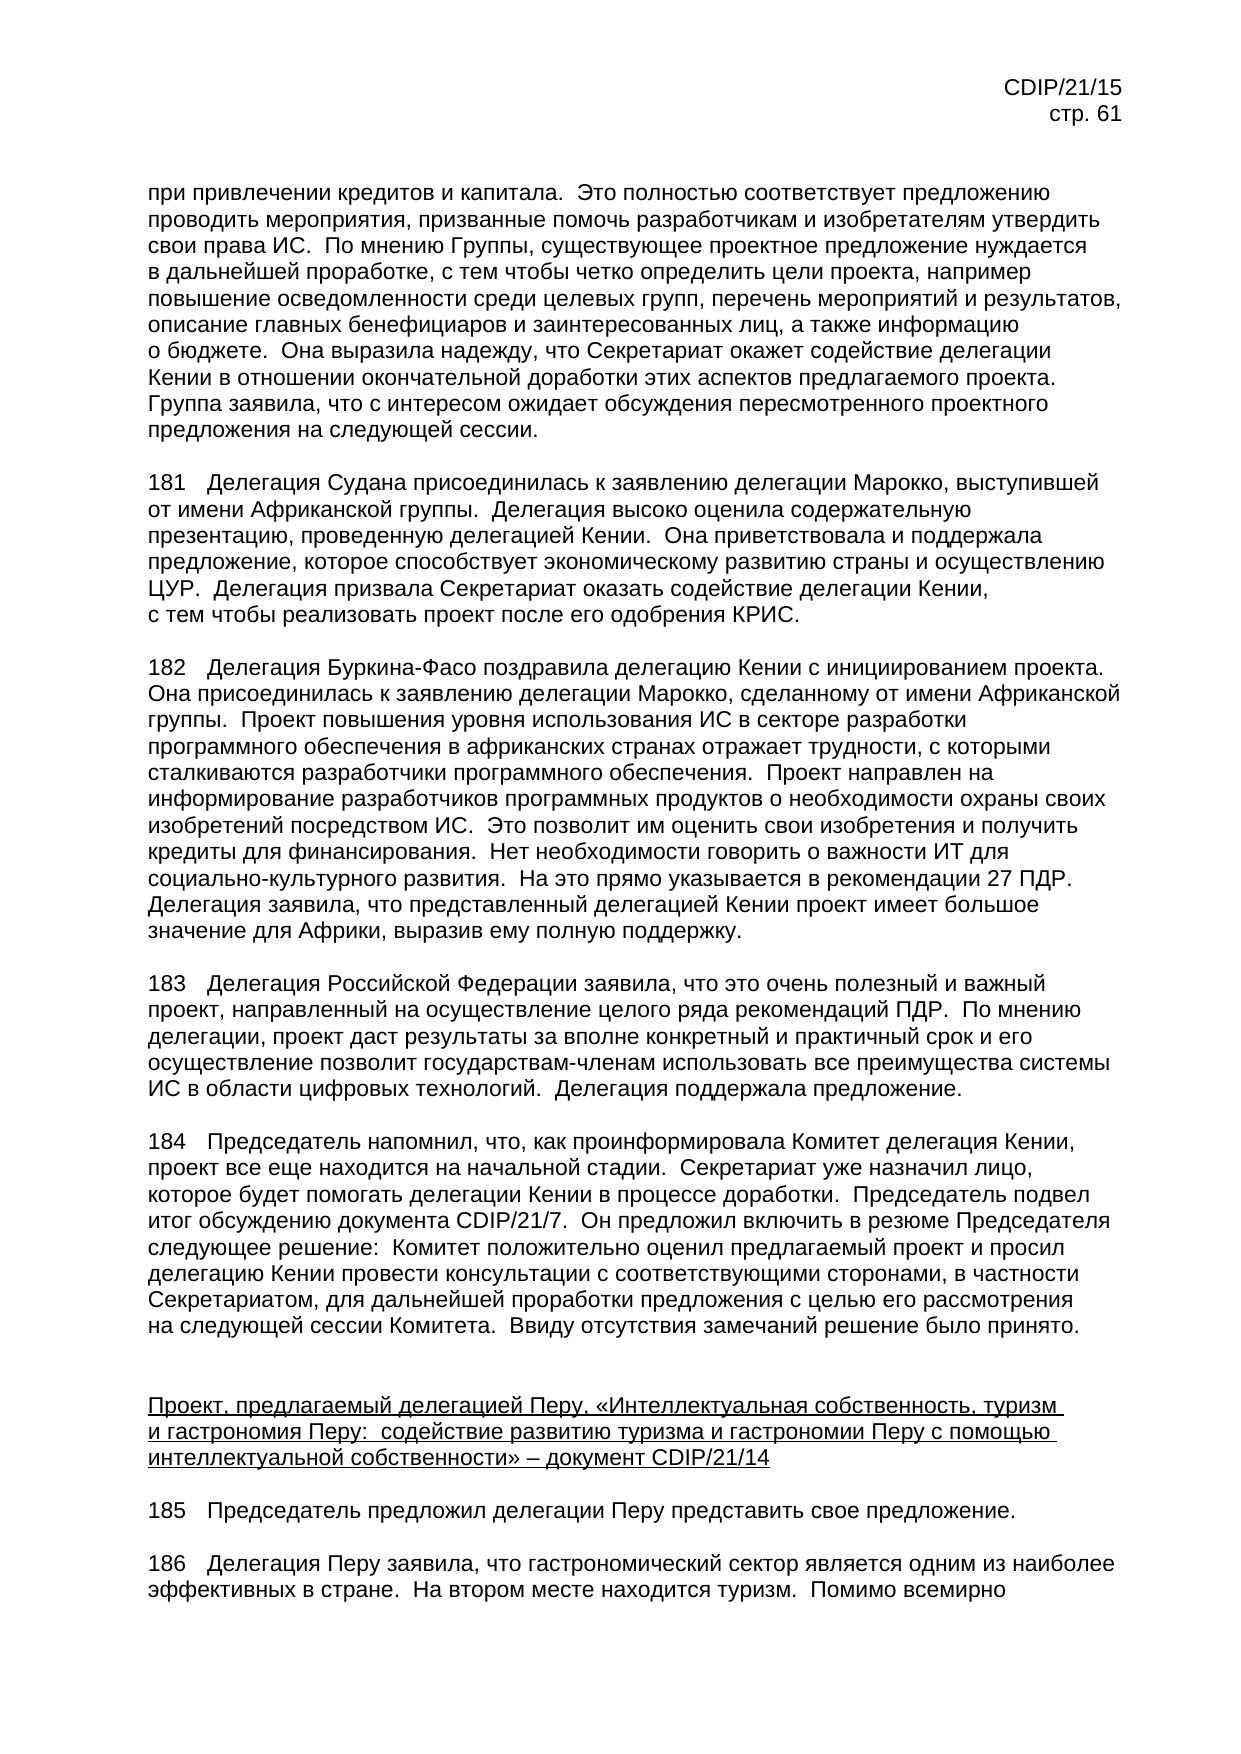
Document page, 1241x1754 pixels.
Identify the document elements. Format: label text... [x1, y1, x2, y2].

text Председатель предложил делегации Перу представить свое предложение. [148, 1497, 1122, 1523]
text Делегация Российской Федерации заявила, что это очень полезный и важный проект, направленный на осуществление целого ряда рекомендаций ПДР. По мнению делегации, проект даст результаты за вполне конкретный и практичный срок и его осуществление позволит государствам-членам использовать все преимущества системы ИС в области цифровых технологий. Делегация поддержала предложение. [148, 970, 1122, 1102]
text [148, 179, 1122, 443]
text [148, 1550, 1122, 1602]
text Председатель напомнил, что, как проинформировала Комитет делегация Кении, проект все еще находится на начальной стадии. Секретариат уже назначил лицо, которое будет помогать делегации Кении в процессе доработки. Председатель подвел итог обсуждению документа CDIP/21/7. Он предложил включить в резюме Председателя следующее решение: Комитет положительно оценил предлагаемый проект и просил делегацию Кении провести консультации с соответствующими сторонами, в частности Секретариатом, для дальнейшей проработки предложения с целью его рассмотрения на следующей сессии Комитета. Ввиду отсутствия замечаний решение было принято. [148, 1128, 1122, 1339]
text Делегация Буркина-Фасо поздравила делегацию Кении с инициированием проекта. Она присоединилась к заявлению делегации Марокко, сделанному от имени Африканской группы. Проект повышения уровня использования ИС в секторе разработки программного обеспечения в африканских странах отражает трудности, с которыми сталкиваются разработчики программного обеспечения. Проект направлен на информирование разработчиков программных продуктов о необходимости охраны своих изобретений посредством ИС. Это позволит им оценить свои изобретения и получить кредиты для финансирования. Нет необходимости говорить о важности ИТ для социально-культурного развития. На это прямо указывается в рекомендации 27 ПДР. Делегация заявила, что представленный делегацией Кении проект имеет большое значение для Африки, выразив ему полную поддержку. [148, 654, 1122, 943]
text Делегация Судана присоединилась к заявлению делегации Марокко, выступившей от имени Африканской группы. Делегация высоко оценила содержательную презентацию, проведенную делегацией Кении. Она приветствовала и поддержала предложение, которое способствует экономическому развитию страны и осуществлению ЦУР. Делегация призвала Секретариат оказать содействие делегации Кении, с тем чтобы реализовать проект после его одобрения КРИС. [148, 469, 1122, 627]
text Проект, предлагаемый делегацией Перу, «Интеллектуальная собственность, туризм и гастрономия Перу: содействие развитию туризма и гастрономии Перу с помощью интеллектуальной собственности» – документ CDIP/21/14 [148, 1392, 1122, 1471]
